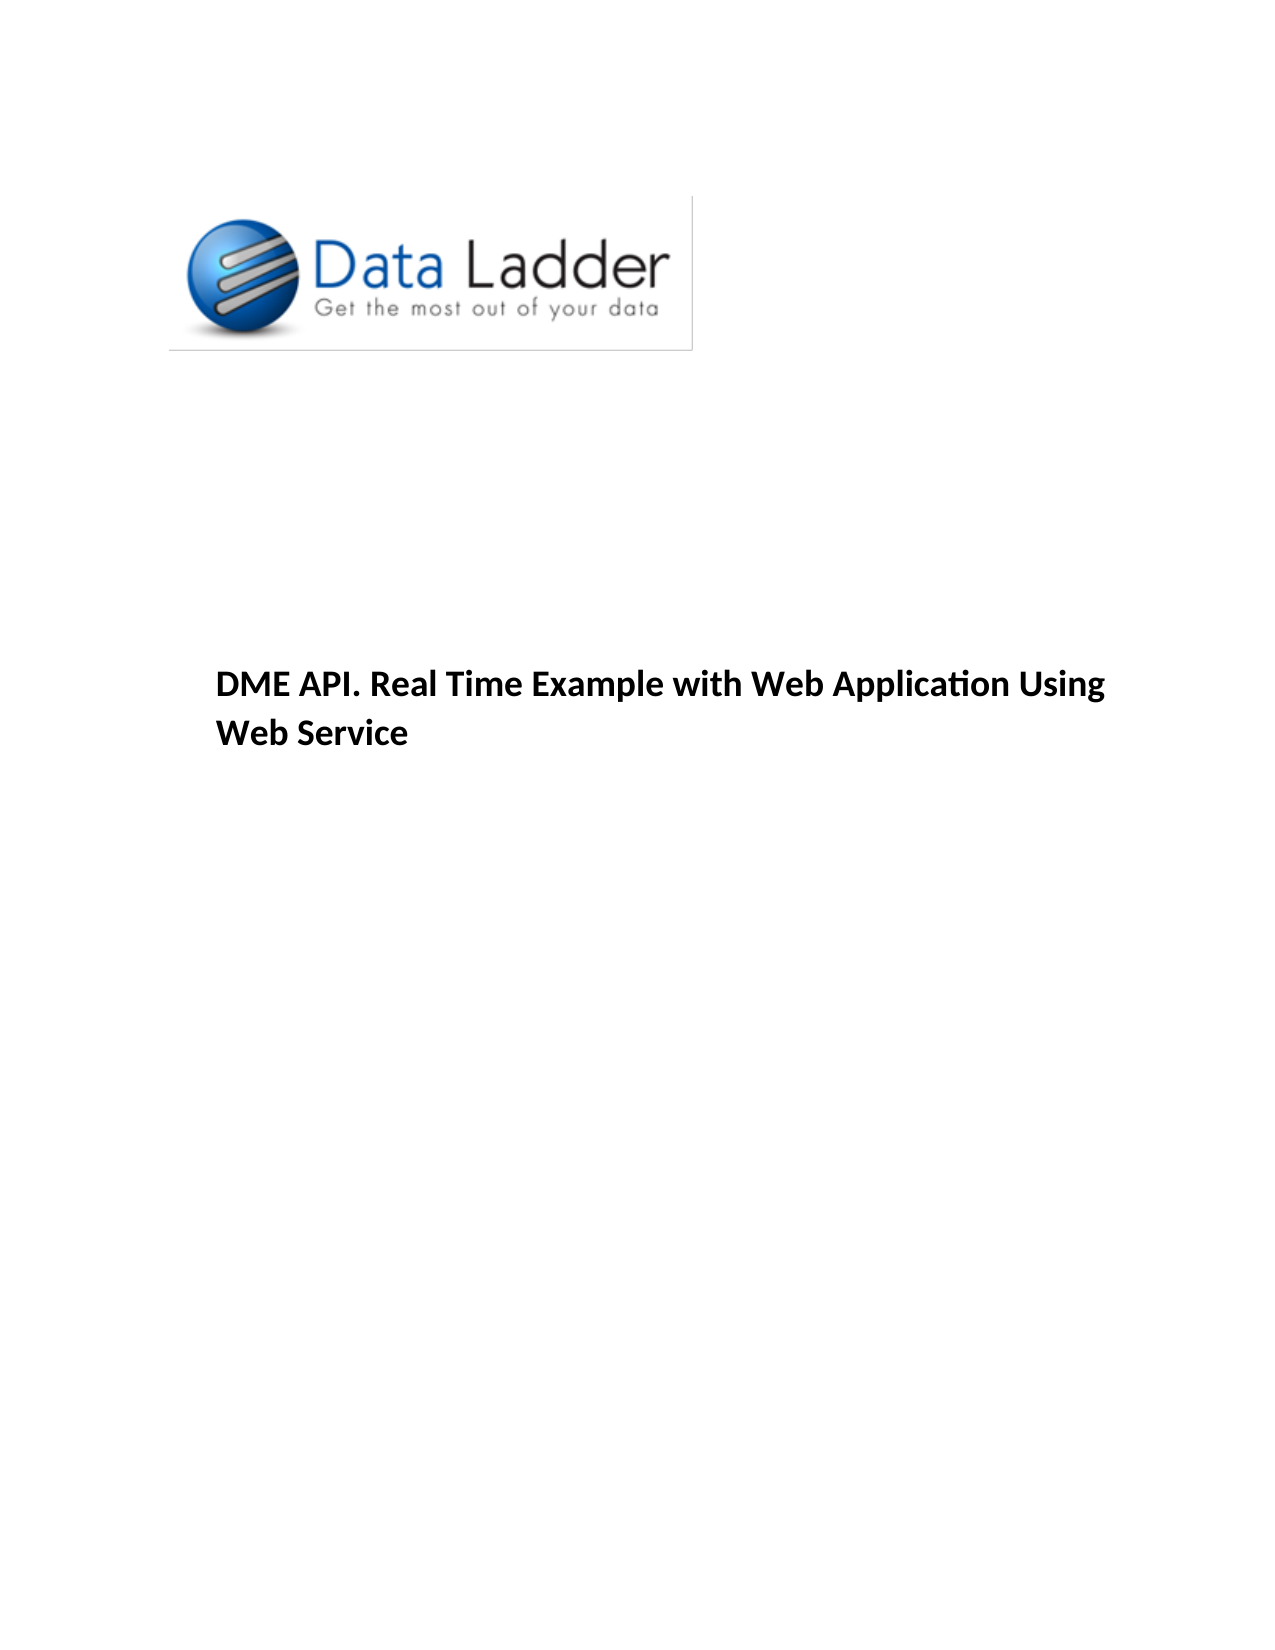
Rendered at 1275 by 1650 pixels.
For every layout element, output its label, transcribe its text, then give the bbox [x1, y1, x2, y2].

text DME API. Real Time Example with Web Application Using Web Service [216, 660, 1125, 755]
